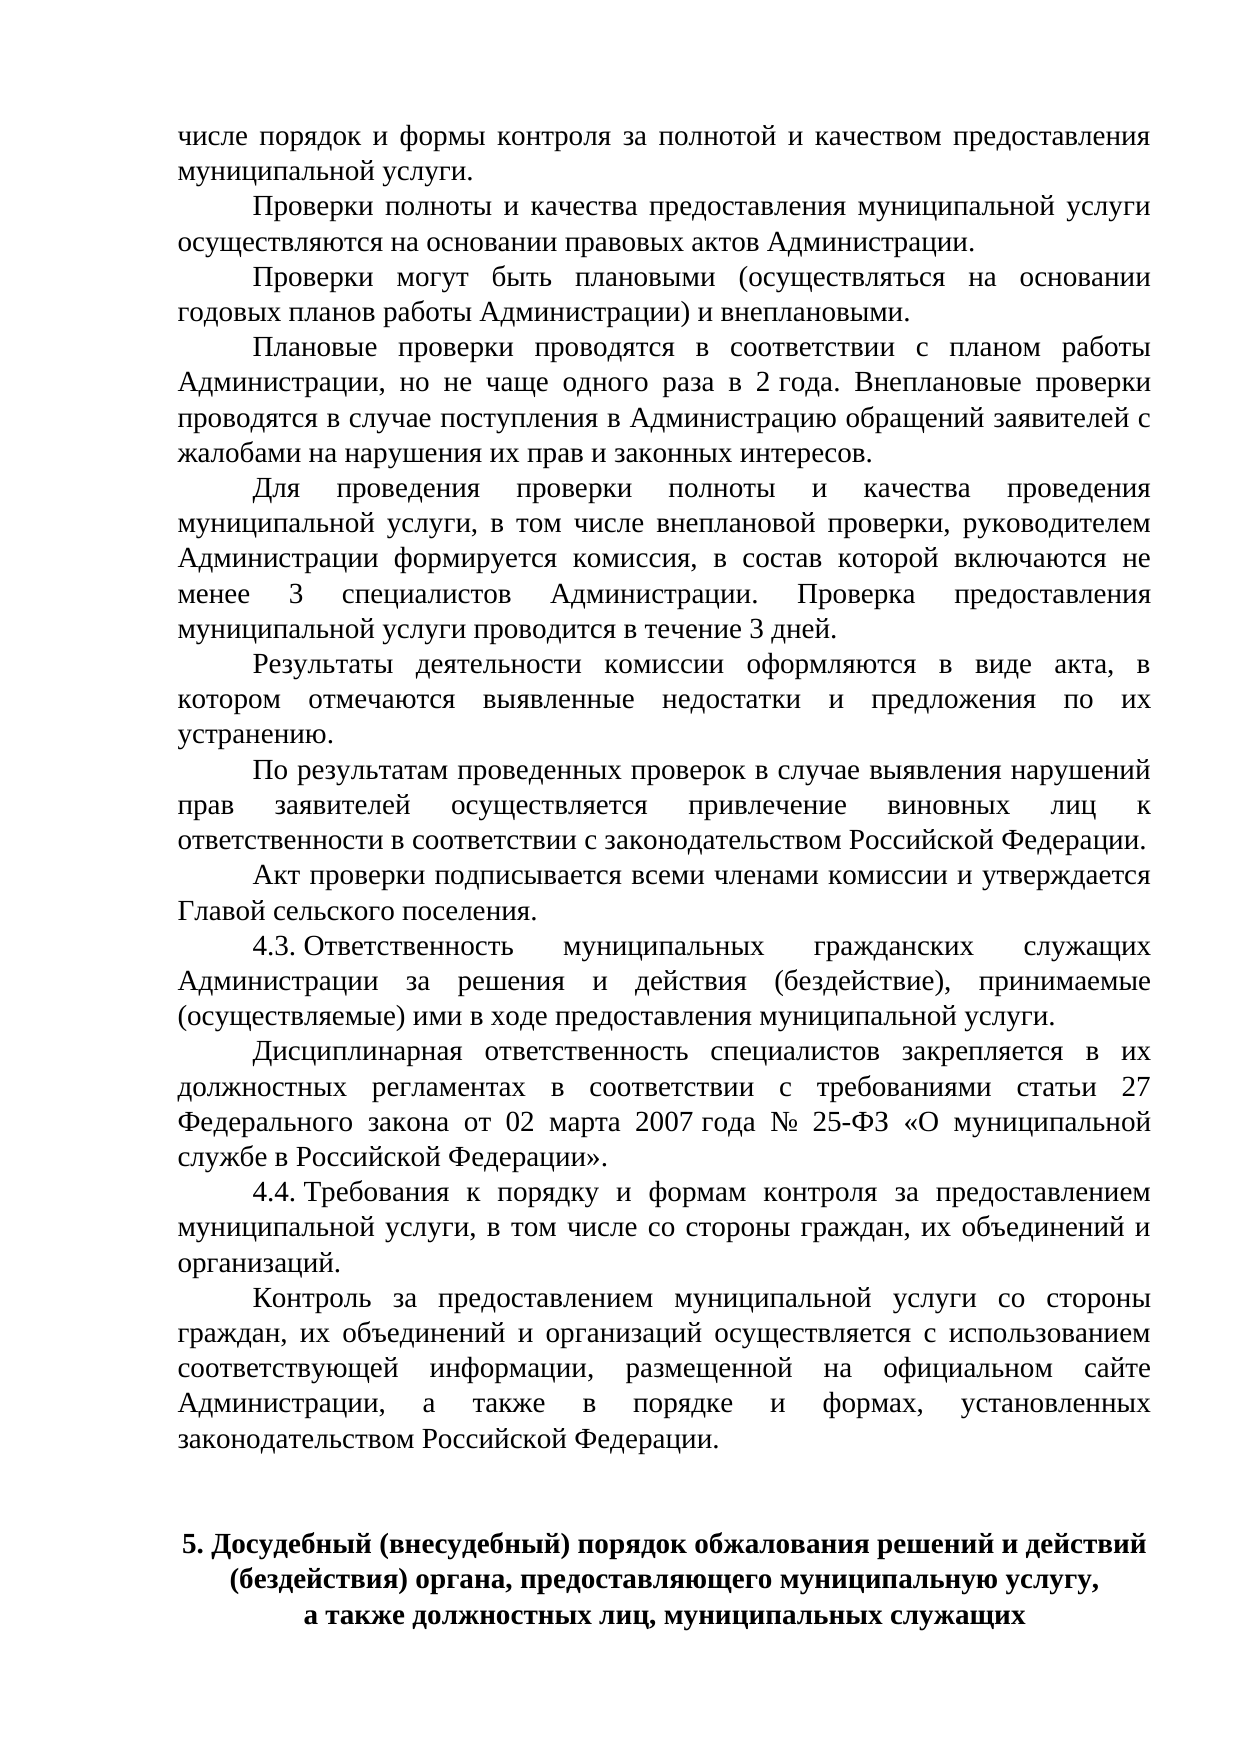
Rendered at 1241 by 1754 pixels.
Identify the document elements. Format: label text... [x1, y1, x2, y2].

text По результатам проведенных проверок в случае выявления нарушений прав заявителей осуществляется привлечение виновных лиц к ответственности в соответствии с законодательством Российской Федерации. [177, 752, 1152, 856]
text Для проведения проверки полноты и качества проведения муниципальной услуги, в том числе внеплановой проверки, руководителем Администрации формируется комиссия, в состав которой включаются не менее 3 специалистов Администрации. Проверка предоставления муниципальной услуги проводится в течение 3 дней. [177, 470, 1152, 644]
text 4.3. Ответственность муниципальных гражданских служащих Администрации за решения и действия (бездействие), принимаемые (осуществляемые) ими в ходе предоставления муниципальной услуги. [177, 928, 1152, 1032]
text Результаты деятельности комиссии оформляются в виде акта, в котором отмечаются выявленные недостатки и предложения по их устранению. [177, 646, 1152, 750]
text Акт проверки подписывается всеми членами комиссии и утверждается Главой сельского поселения. [177, 857, 1152, 926]
text Дисциплинарная ответственность специалистов закрепляется в их должностных регламентах в соответствии с требованиями статьи 27 Федерального закона от 02 марта 2007 года № 25-ФЗ «О муниципальной службе в Российской Федерации». [177, 1033, 1152, 1173]
text Плановые проверки проводятся в соответствии с планом работы Администрации, но не чаще одного раза в 2 года. Внеплановые проверки проводятся в случае поступления в Администрацию обращений заявителей с жалобами на нарушения их прав и законных интересов. [177, 329, 1152, 468]
text Проверки могут быть плановыми (осуществляться на основании годовых планов работы Администрации) и внеплановыми. [177, 259, 1152, 328]
text Проверки полноты и качества предоставления муниципальной услуги осуществляются на основании правовых актов Администрации. [177, 188, 1152, 257]
text Контроль за предоставлением муниципальной услуги со стороны граждан, их объединений и организаций осуществляется с использованием соответствующей информации, размещенной на официальном сайте Администрации, а также в порядке и формах, установленных законодательством Российской Федерации. [177, 1280, 1152, 1454]
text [177, 118, 1152, 187]
text 5. Досудебный (внесудебный) порядок обжалования решений и действий (бездействия) органа, предоставляющего муниципальную услугу, а также должностных лиц, муниципальных служащих [177, 1526, 1152, 1630]
text 4.4. Требования к порядку и формам контроля за предоставлением муниципальной услуги, в том числе со стороны граждан, их объединений и организаций. [177, 1174, 1152, 1278]
